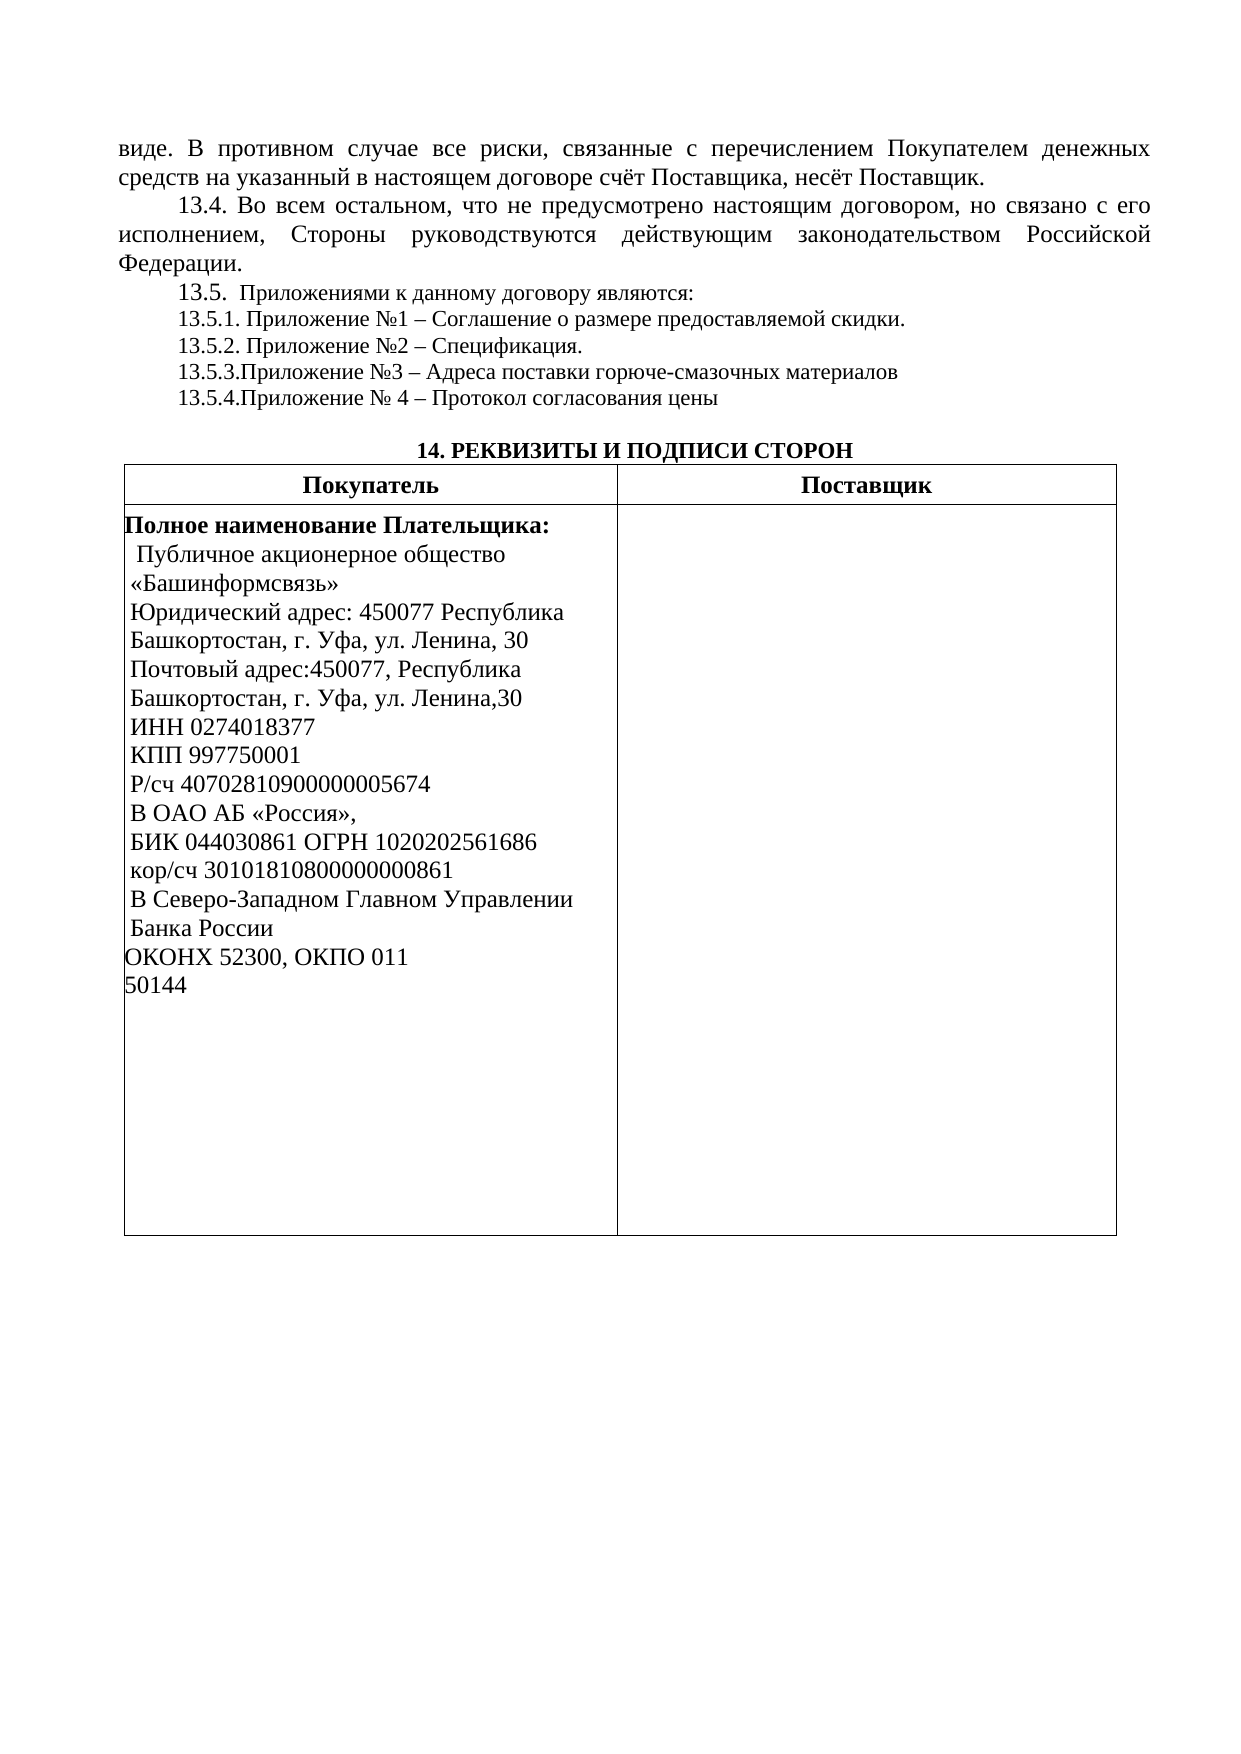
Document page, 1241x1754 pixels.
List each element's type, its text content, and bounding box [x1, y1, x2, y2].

text 14. РЕКВИЗИТЫ И ПОДПИСИ СТОРОН [118, 437, 1152, 463]
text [118, 133, 1152, 190]
table_header Покупатель [125, 465, 617, 504]
text 13.5. Приложениями к данному договору являются: [118, 277, 1152, 305]
table_cell Полное наименование Плательщика: Публичное акционерное общество «Башинформсвязь» Юридический адрес: 450077 Республика Башкортостан, г. Уфа, ул. Ленина, 30 Почтовый адрес:450077, Республика Башкортостан, г. Уфа, ул. Ленина,30 ИНН 0274018377 КПП 997750001 Р/сч 40702810900000005674 В ОАО АБ «Россия», БИК 044030861 ОГРН 1020202561686 кор/сч 30101810800000000861 В Северо-Западном Главном Управлении Банка России ОКОНХ 52300, ОКПО 011 50144 [125, 505, 617, 1235]
text 13.5.1. Приложение №1 – Соглашение о размере предоставляемой скидки. [118, 305, 1152, 332]
text 13.5.4.Приложение № 4 – Протокол согласования цены [118, 384, 1152, 411]
text 13.5.2. Приложение №2 – Спецификация. [118, 332, 1152, 358]
text 13.4. Во всем остальном, что не предусмотрено настоящим договором, но связано с его исполнением, Стороны руководствуются действующим законодательством Российской Федерации. [118, 190, 1152, 277]
table_header Поставщик [618, 465, 1116, 504]
text 13.5.3.Приложение №3 – Адреса поставки горюче-смазочных материалов [118, 358, 1152, 384]
table_cell [618, 505, 1116, 1235]
